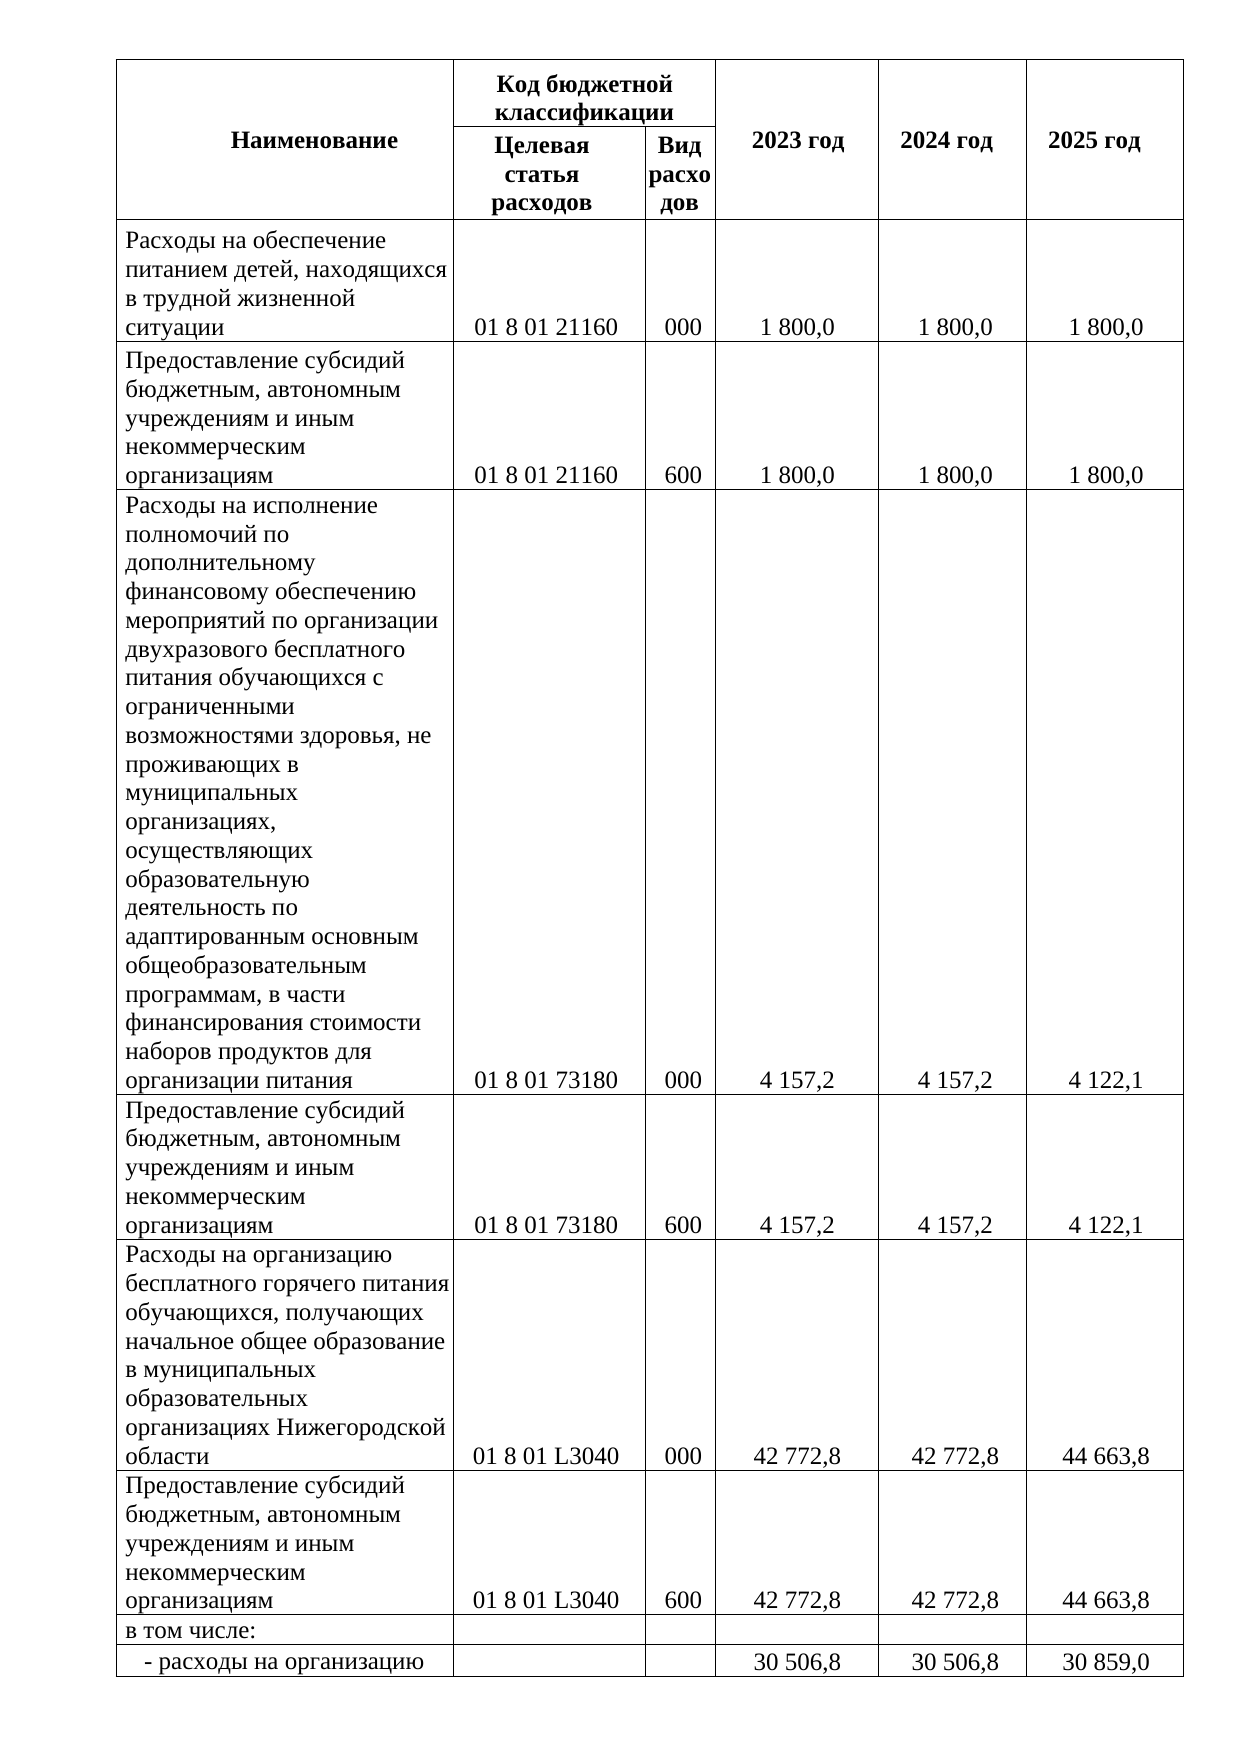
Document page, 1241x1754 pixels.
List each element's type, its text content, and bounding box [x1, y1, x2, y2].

table_cell 000 [646, 1240, 715, 1469]
table_cell 01 8 01 73180 [454, 490, 645, 1094]
table_cell [646, 1645, 715, 1676]
table_header 2023 год [716, 60, 878, 219]
table_cell 4 157,2 [879, 1095, 1026, 1238]
table_cell 600 [646, 342, 715, 489]
table_cell 000 [646, 490, 715, 1094]
table_cell 1 800,0 [716, 220, 878, 341]
table_header 2024 год [879, 60, 1026, 219]
table_cell 44 663,8 [1027, 1471, 1183, 1614]
table_cell 01 8 01 21160 [454, 220, 645, 341]
table_cell 42 772,8 [716, 1471, 878, 1614]
table_cell 42 772,8 [716, 1240, 878, 1469]
table_cell в том числе: [117, 1615, 453, 1644]
table_cell 30 859,0 [1027, 1645, 1183, 1676]
table_cell Расходы на организацию бесплатного горячего питания обучающихся, получающих начальное общее образование в муниципальных образовательных организациях Нижегородской области [117, 1240, 453, 1469]
table_cell Целевая статья расходов [454, 127, 645, 219]
table_cell 44 663,8 [1027, 1240, 1183, 1469]
table_cell 4 157,2 [716, 1095, 878, 1238]
table_cell 4 122,1 [1027, 490, 1183, 1094]
table_cell [454, 1645, 645, 1676]
table_cell 42 772,8 [879, 1471, 1026, 1614]
table_cell 01 8 01 73180 [454, 1095, 645, 1238]
table_cell 1 800,0 [1027, 220, 1183, 341]
table_cell [879, 1615, 1026, 1644]
table_cell 000 [646, 220, 715, 341]
table_cell Предоставление субсидий бюджетным, автономным учреждениям и иным некоммерческим организациям [117, 1471, 453, 1614]
table_cell Расходы на исполнение полномочий по дополнительному финансовому обеспечению мероприятий по организации двухразового бесплатного питания обучающихся с ограниченными возможностями здоровья, не проживающих в муниципальных организациях, осуществляющих образовательную деятельность по адаптированным основным общеобразовательным программам, в части финансирования стоимости наборов продуктов для организации питания [117, 490, 453, 1094]
table_cell 600 [646, 1095, 715, 1238]
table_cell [117, 1645, 453, 1676]
table_cell [646, 1615, 715, 1644]
table_cell Предоставление субсидий бюджетным, автономным учреждениям и иным некоммерческим организациям [117, 1095, 453, 1238]
table_cell 1 800,0 [879, 220, 1026, 341]
table_cell Предоставление субсидий бюджетным, автономным учреждениям и иным некоммерческим организациям [117, 342, 453, 489]
table_cell 600 [646, 1471, 715, 1614]
table_cell 01 8 01 L3040 [454, 1240, 645, 1469]
table_cell 1 800,0 [716, 342, 878, 489]
table_cell 4 122,1 [1027, 1095, 1183, 1238]
table_cell [1027, 1615, 1183, 1644]
table_cell 42 772,8 [879, 1240, 1026, 1469]
table_cell 01 8 01 21160 [454, 342, 645, 489]
table_header Наименование [117, 60, 453, 219]
table_cell 1 800,0 [879, 342, 1026, 489]
table_cell 30 506,8 [879, 1645, 1026, 1676]
table_cell 4 157,2 [716, 490, 878, 1094]
table_header Код бюджетной классификации [454, 60, 715, 126]
table_header 2025 год [1027, 60, 1183, 219]
table_cell Вид расходов [646, 127, 715, 219]
table_cell Расходы на обеспечение питанием детей, находящихся в трудной жизненной ситуации [117, 220, 453, 341]
table_cell 1 800,0 [1027, 342, 1183, 489]
table_cell [716, 1615, 878, 1644]
table_cell 4 157,2 [879, 490, 1026, 1094]
table_cell [454, 1615, 645, 1644]
table_cell 30 506,8 [716, 1645, 878, 1676]
table_cell 01 8 01 L3040 [454, 1471, 645, 1614]
